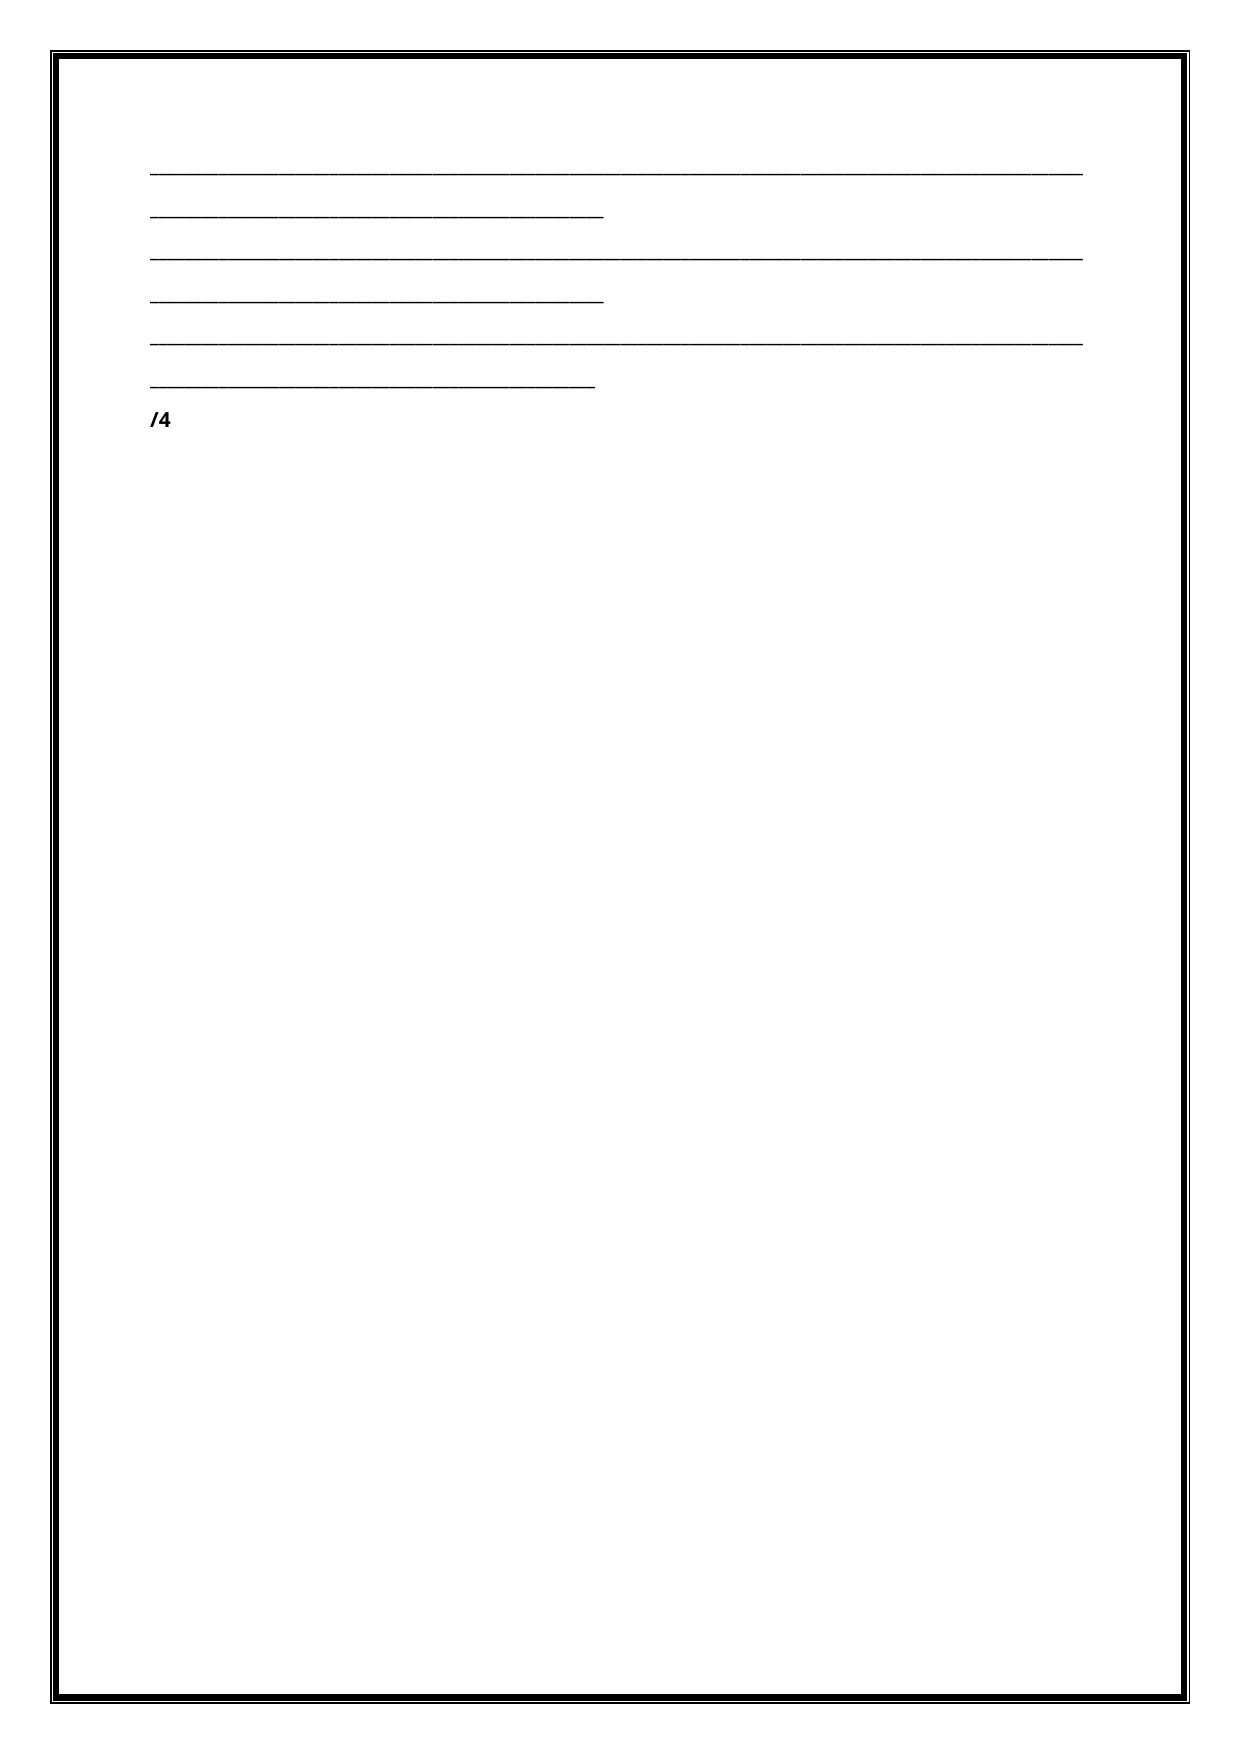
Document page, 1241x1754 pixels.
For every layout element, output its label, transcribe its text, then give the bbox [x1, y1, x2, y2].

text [150, 150, 1090, 221]
text _________________________________________________________________________________________________________________________________________________________________ [150, 320, 1090, 391]
text /4 [150, 406, 1090, 434]
